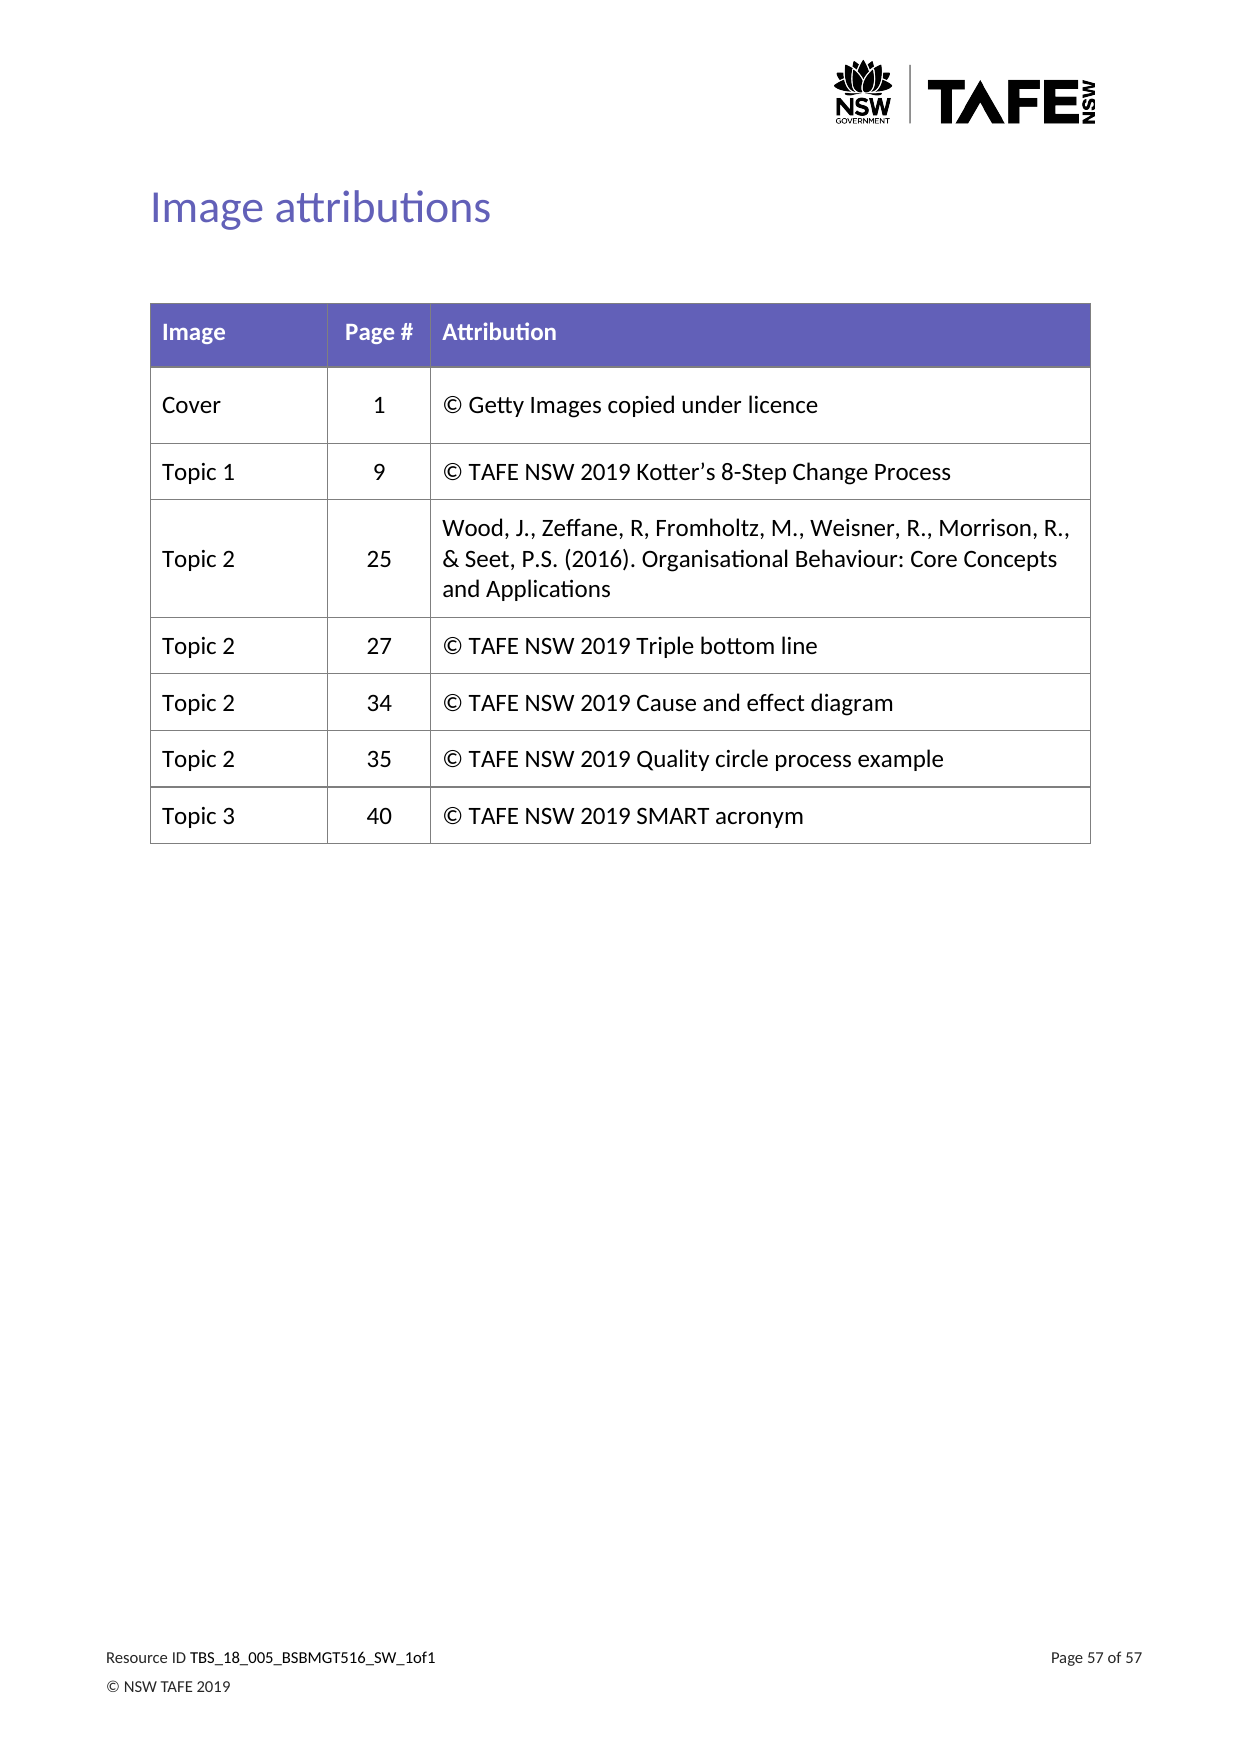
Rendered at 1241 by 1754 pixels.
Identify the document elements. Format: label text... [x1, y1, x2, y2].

table_cell Topic 1 [151, 444, 327, 499]
table_cell © TAFE NSW 2019 Cause and effect diagram [431, 674, 1090, 730]
table_header Page # [328, 304, 430, 366]
table_cell 25 [328, 500, 430, 617]
table_header Image [151, 304, 327, 366]
table_cell 34 [328, 674, 430, 730]
table_cell Topic 2 [151, 674, 327, 730]
table_cell Topic 2 [151, 618, 327, 673]
table_cell 40 [328, 788, 430, 843]
table_cell © TAFE NSW 2019 Kotter’s 8-Step Change Process [431, 444, 1090, 499]
table_cell Wood, J., Zeffane, R, Fromholtz, M., Weisner, R., Morrison, R., & Seet, P.S. (2016). Organisational Behaviour: Core Concepts and Applications [431, 500, 1090, 617]
table_cell © TAFE NSW 2019 Quality circle process example [431, 731, 1090, 786]
table_cell Cover [151, 368, 327, 442]
table_cell © TAFE NSW 2019 Triple bottom line [431, 618, 1090, 673]
table_cell Topic 2 [151, 731, 327, 786]
table_cell Topic 2 [151, 500, 327, 617]
picture [834, 59, 1095, 125]
table_cell © TAFE NSW 2019 SMART acronym [431, 788, 1090, 843]
table_header Attribution [431, 304, 1090, 366]
subtitle Image attributions [150, 172, 1090, 234]
table_cell 1 [328, 368, 430, 442]
table_cell 35 [328, 731, 430, 786]
table_cell © Getty Images copied under licence [431, 368, 1090, 442]
table_cell 9 [328, 444, 430, 499]
table_cell Topic 3 [151, 788, 327, 843]
table_cell 27 [328, 618, 430, 673]
